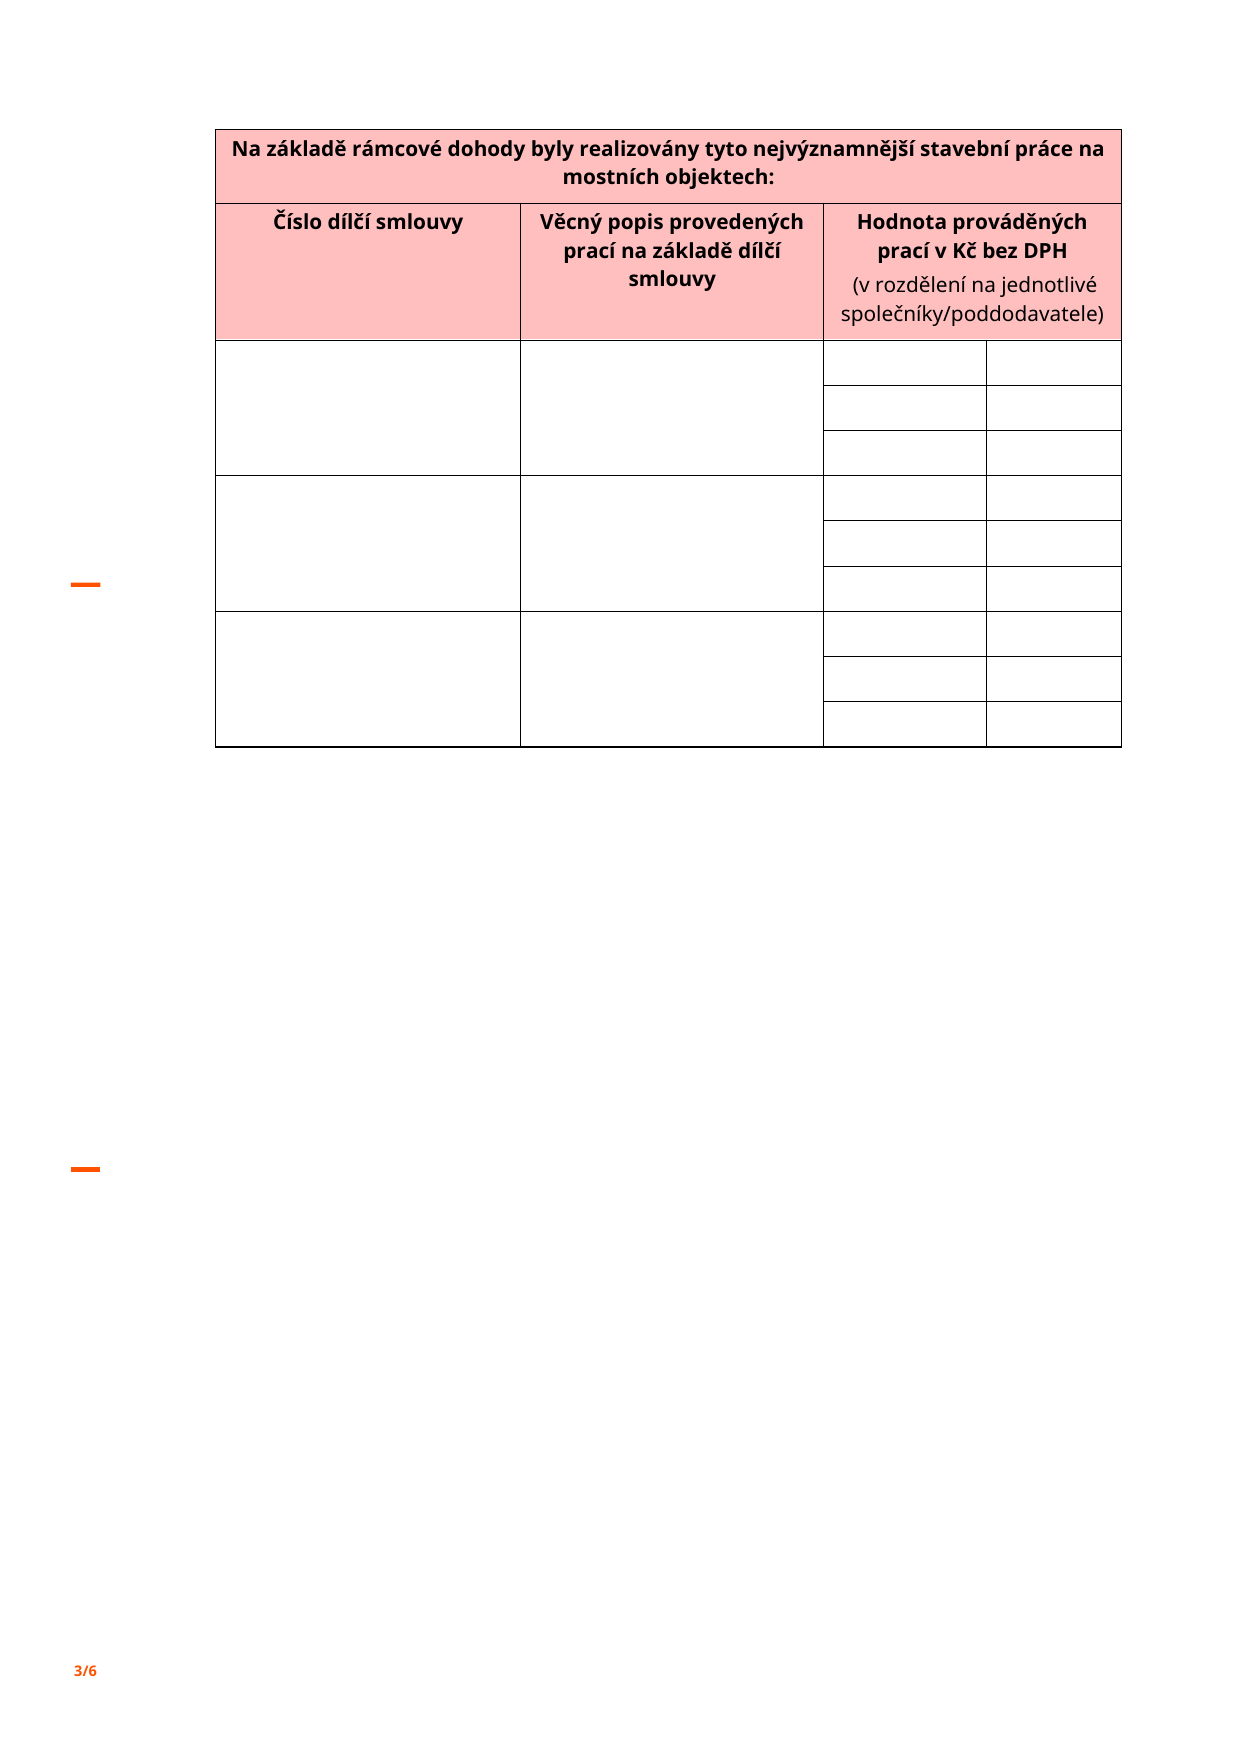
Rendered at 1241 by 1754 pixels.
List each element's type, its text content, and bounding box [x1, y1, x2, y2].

table_cell Věcný popis provedených prací na základě dílčí smlouvy [521, 204, 823, 339]
table_cell [216, 341, 520, 475]
table_cell [824, 702, 986, 746]
table_cell [987, 702, 1121, 746]
table_cell [987, 521, 1121, 566]
table_cell [521, 341, 823, 475]
table_cell [824, 612, 986, 656]
table_cell [521, 612, 823, 746]
table_cell [987, 657, 1121, 701]
table_cell Číslo dílčí smlouvy [216, 204, 520, 339]
table_cell [216, 612, 520, 746]
table_cell [216, 476, 520, 611]
table_header Na základě rámcové dohody byly realizovány tyto nejvýznamnější stavební práce na mostních objektech: [216, 130, 1121, 203]
table_cell [824, 657, 986, 701]
table_cell [824, 521, 986, 566]
table_cell [824, 386, 986, 430]
table_cell [987, 476, 1121, 520]
table_cell [824, 431, 986, 475]
table_cell [987, 612, 1121, 656]
table_cell [987, 386, 1121, 430]
table_cell [824, 341, 986, 385]
table_cell [824, 476, 986, 520]
table_cell [987, 431, 1121, 475]
table_cell [521, 476, 823, 611]
table_cell [987, 567, 1121, 611]
table_cell [987, 341, 1121, 385]
table_cell Hodnota prováděných prací v Kč bez DPH (v rozdělení na jednotlivé společníky/poddodavatele) [824, 204, 1121, 339]
table_cell [824, 567, 986, 611]
